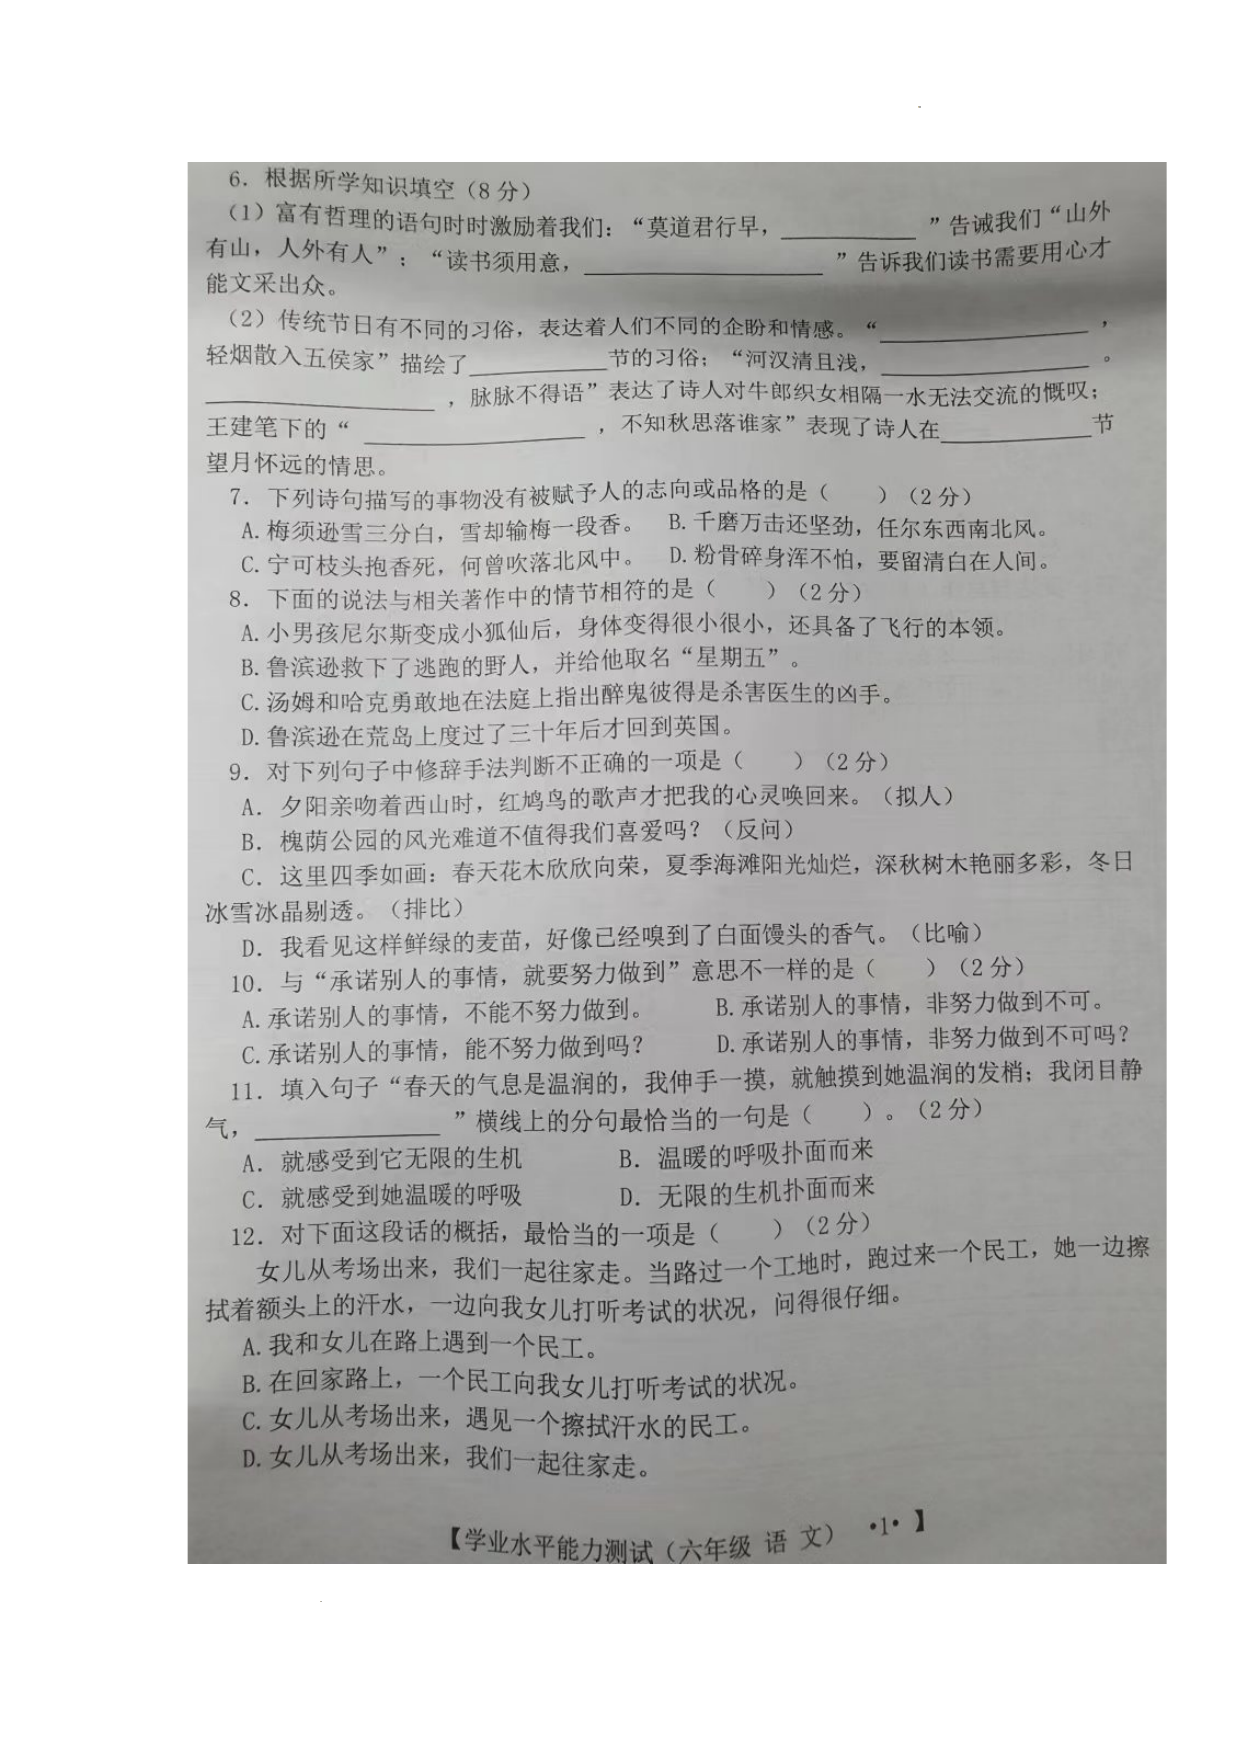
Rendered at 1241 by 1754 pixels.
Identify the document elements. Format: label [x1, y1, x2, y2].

picture [187, 162, 1167, 1564]
